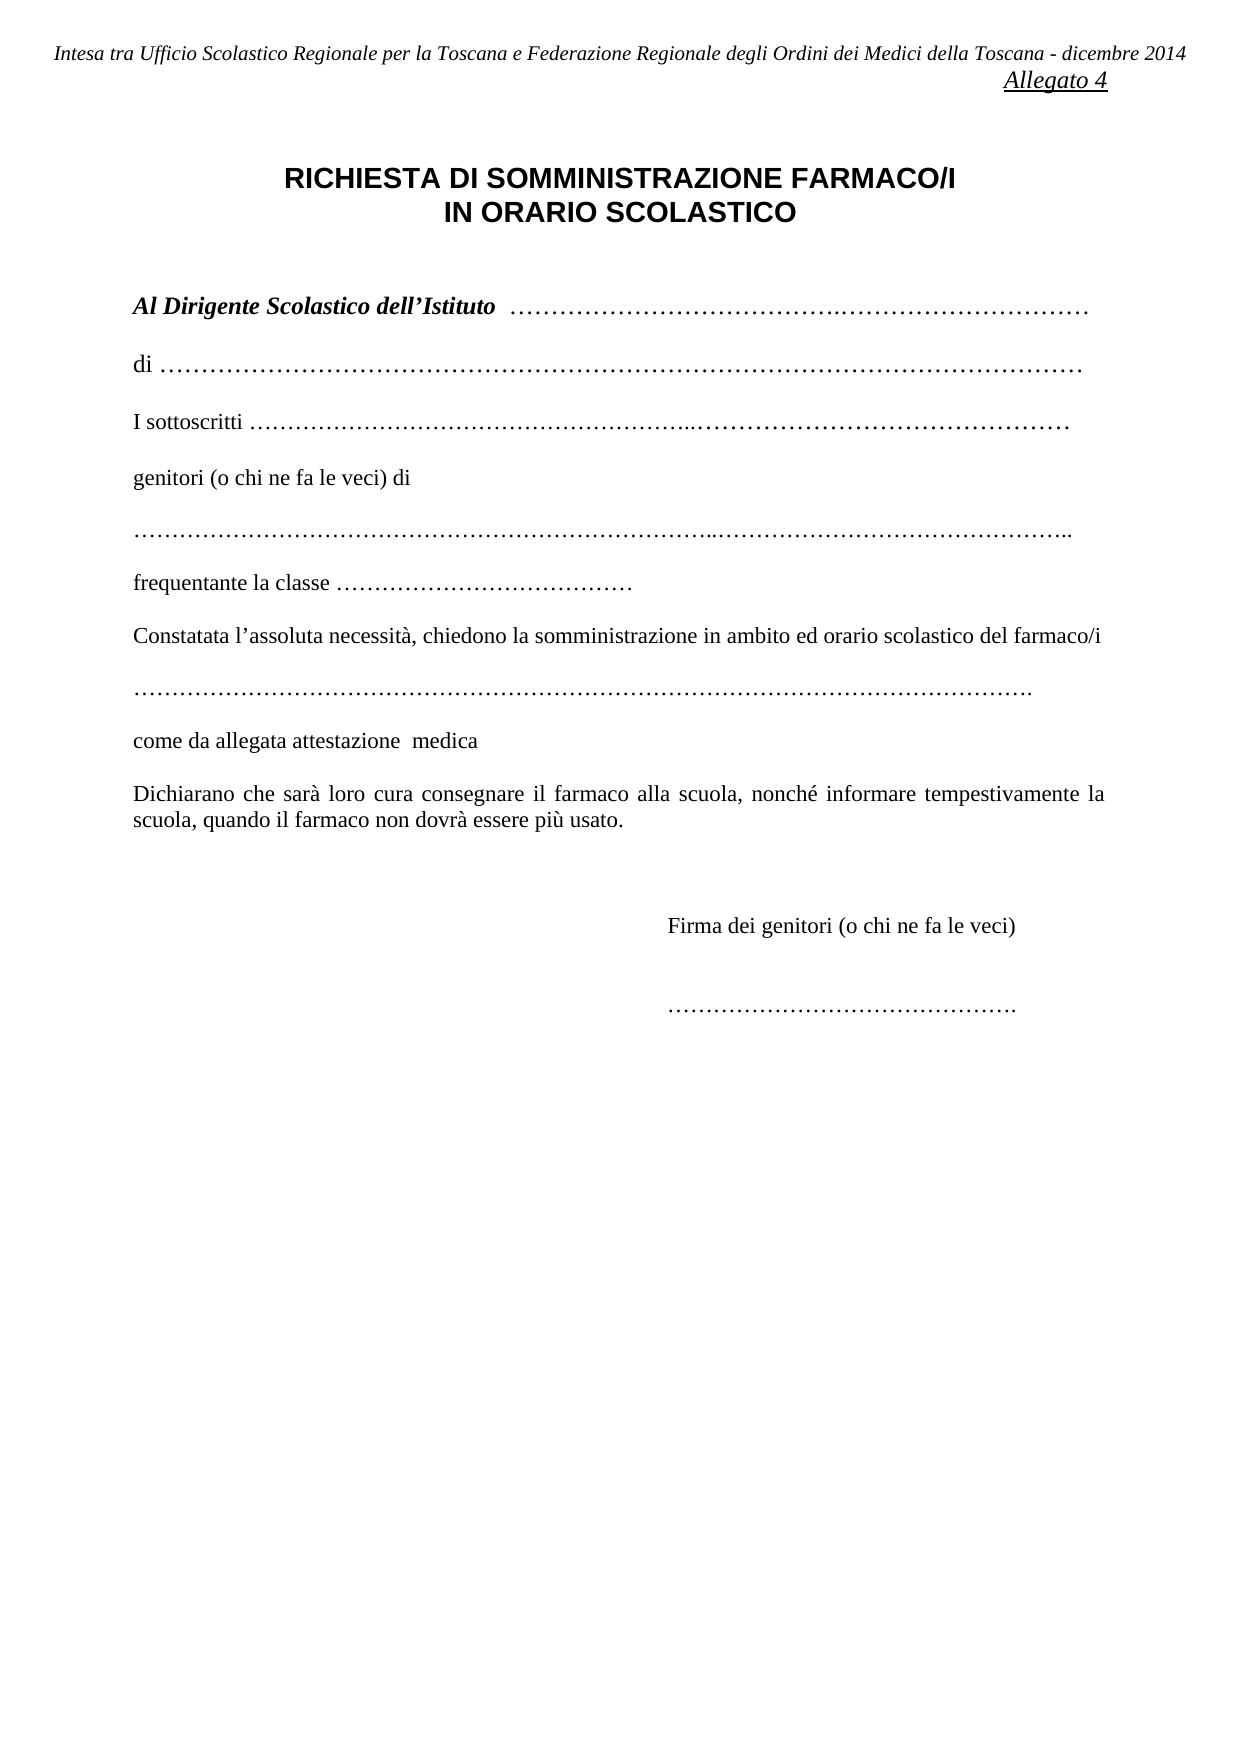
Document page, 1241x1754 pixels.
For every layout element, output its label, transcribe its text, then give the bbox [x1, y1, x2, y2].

text ………………………………………. [576, 991, 1107, 1017]
text Allegato 4 [133, 65, 1107, 94]
text frequentante la classe ………………………………… [133, 569, 1107, 595]
text di ………………………………………………………………………………………………… [133, 349, 1107, 377]
text Dichiarano che sarà loro cura consegnare il farmaco alla scuola, nonché informare tempestivamente la scuola, quando il farmaco non dovrà essere più usato. [133, 780, 1107, 833]
text Al Dirigente Scolastico dell’Istituto ………………………………….………………………… [133, 291, 1107, 320]
text in orario scolastico [133, 195, 1107, 228]
text Firma dei genitori (o chi ne fa le veci) [576, 912, 1107, 938]
text genitori (o chi ne fa le veci) di [133, 464, 1107, 490]
text Richiesta DI somministrazione farmaco/i [133, 161, 1107, 195]
text Constatata l’assoluta necessità, chiedono la somministrazione in ambito ed orario scolastico del farmaco/i [133, 622, 1107, 648]
text …………………………………………………………………..……………………………………….. [133, 516, 1107, 543]
text ………………………………………………………………………………………………………. [133, 674, 1107, 701]
text I sottoscritti …………………………………………………..……………………………………… [133, 406, 1107, 435]
text come da allegata attestazione medica [133, 727, 1107, 753]
